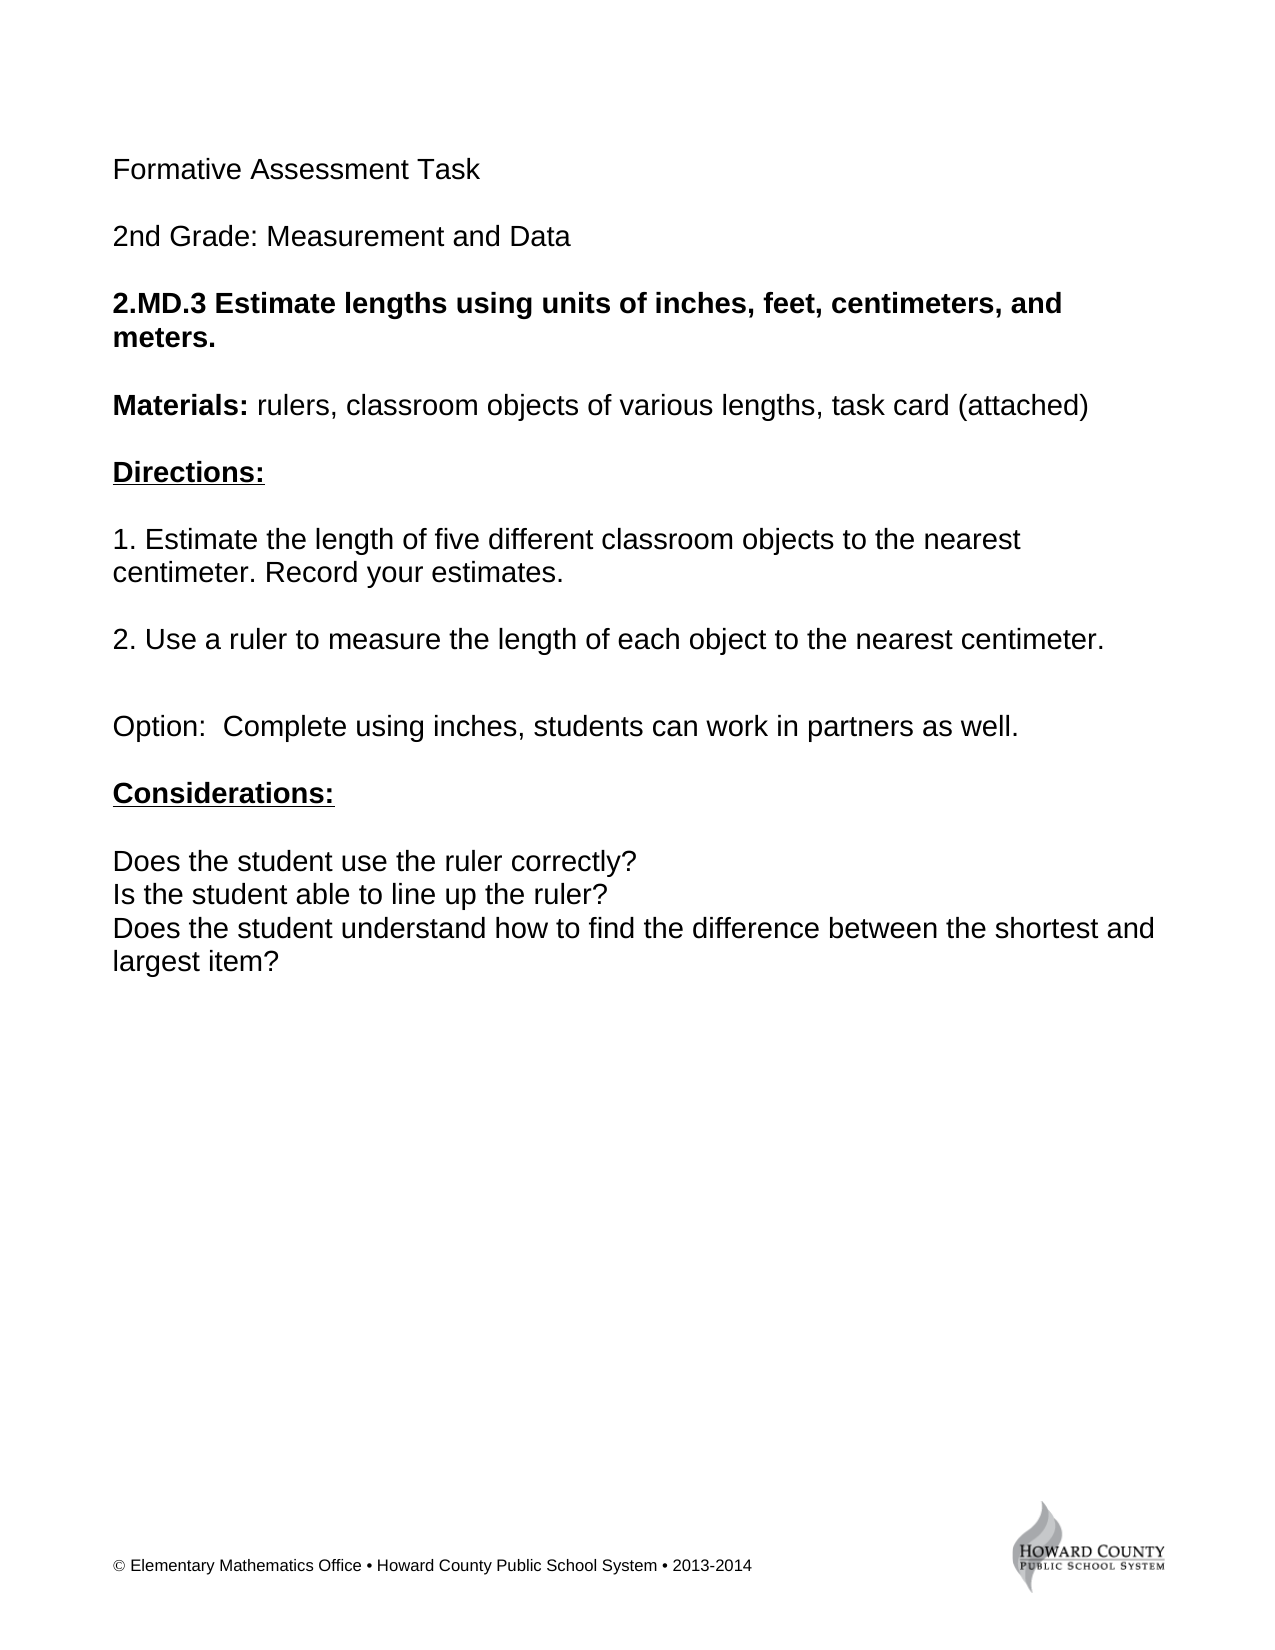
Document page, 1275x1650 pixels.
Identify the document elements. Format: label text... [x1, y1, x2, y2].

text Does the student use the ruler correctly? [112, 843, 1162, 877]
text Formative Assessment Task [112, 152, 1162, 186]
text 2. Use a ruler to measure the length of each object to the nearest centimeter. [112, 622, 1162, 656]
text Considerations: [112, 776, 1162, 810]
text Materials: rulers, classroom objects of various lengths, task card (attached) [112, 388, 1162, 421]
picture [1012, 1501, 1165, 1593]
subtitle 2.MD.3 Estimate lengths using units of inches, feet, centimeters, and meters. [112, 287, 1162, 354]
text Is the student able to line up the ruler? [112, 877, 1162, 911]
text 2nd Grade: Measurement and Data [112, 219, 1162, 253]
text Option: Complete using inches, students can work in partners as well. [112, 709, 1162, 743]
text 1. Estimate the length of five different classroom objects to the nearest centimeter. Record your estimates. [112, 522, 1162, 589]
text Directions: [112, 455, 1162, 488]
text Does the student understand how to find the difference between the shortest and largest item? [112, 911, 1162, 978]
